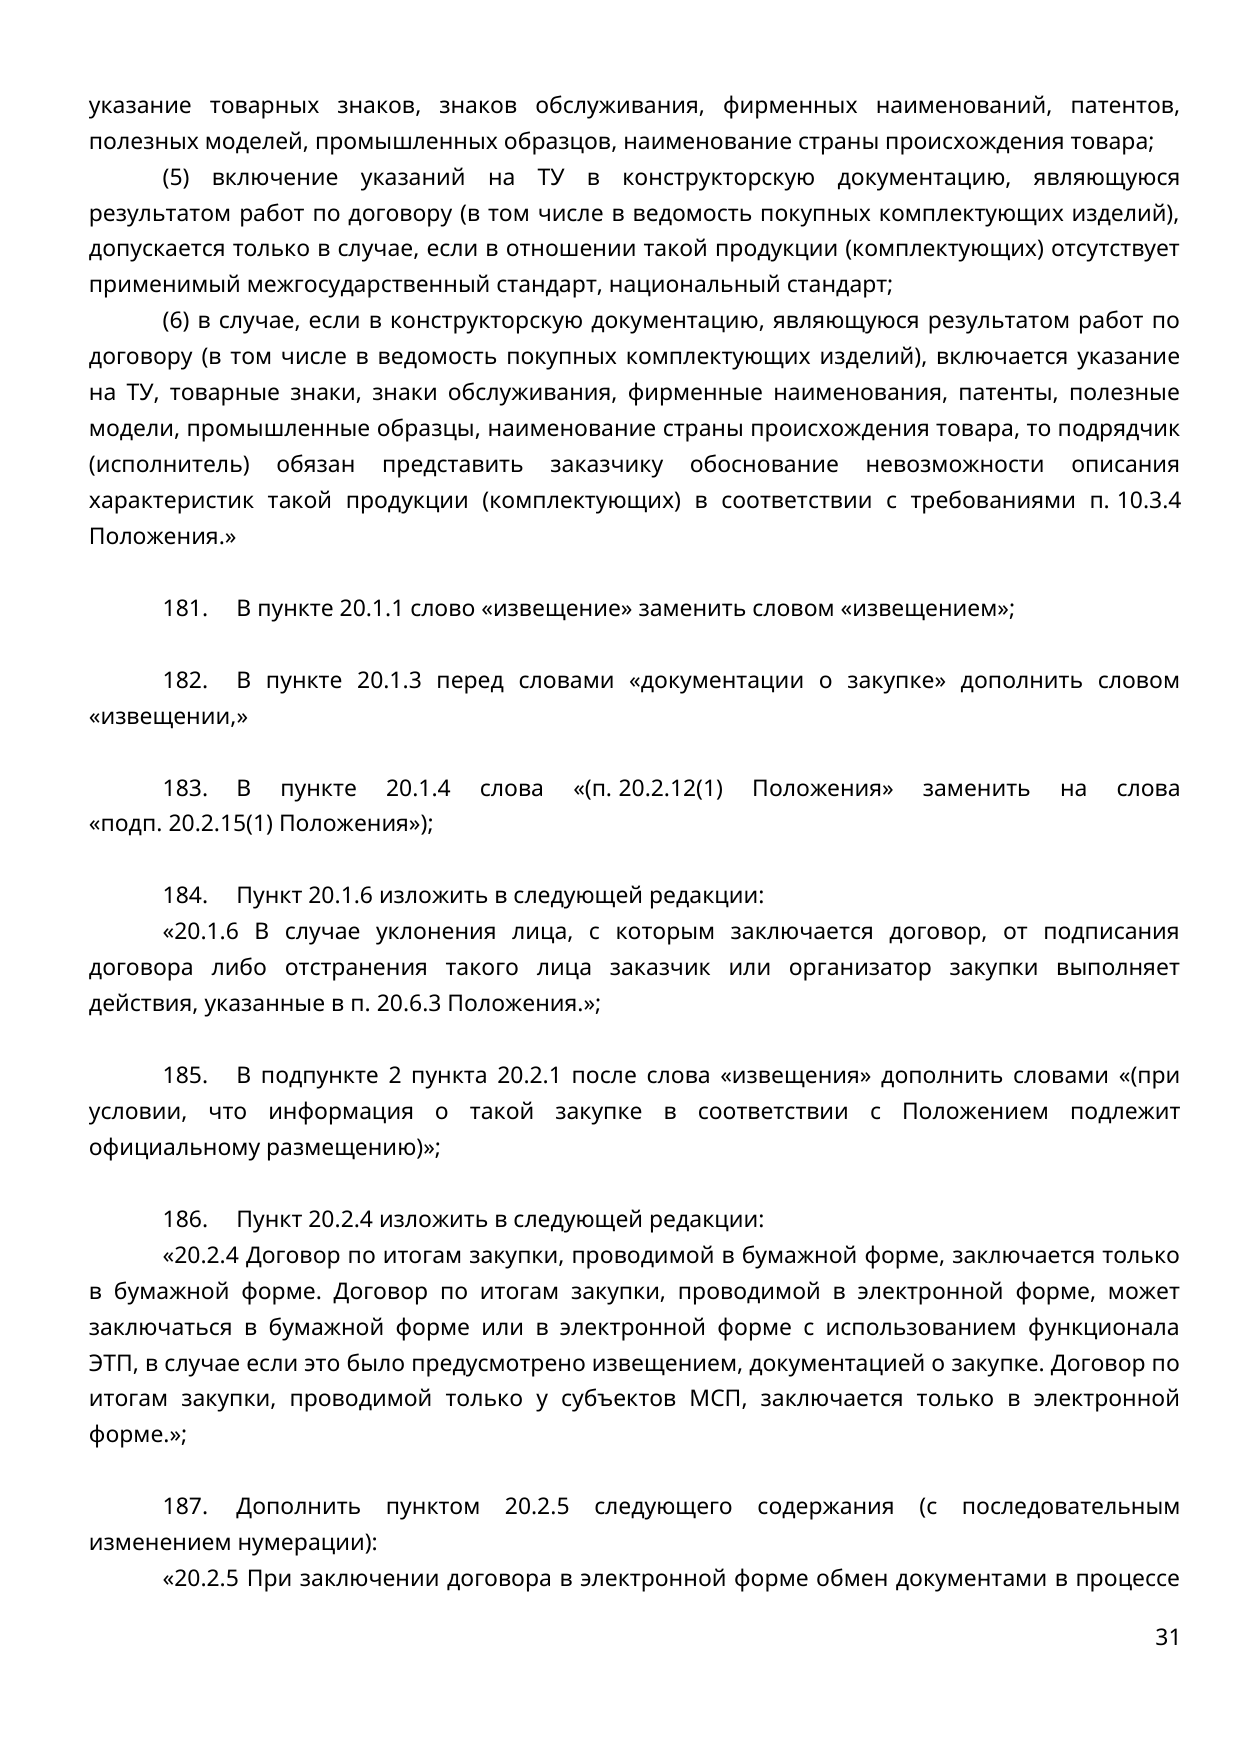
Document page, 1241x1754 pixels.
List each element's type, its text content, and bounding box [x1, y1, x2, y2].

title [89, 1562, 1181, 1593]
title Пункт 20.2.4 изложить в следующей редакции: [89, 1203, 1181, 1234]
title В пункте 20.1.3 перед словами «документации о закупке» дополнить словом «извещении,» [89, 664, 1181, 731]
title В пункте 20.1.1 слово «извещение» заменить словом «извещением»; [89, 592, 1181, 623]
title Пункт 20.1.6 изложить в следующей редакции: [89, 879, 1181, 911]
title (5) включение указаний на ТУ в конструкторскую документацию, являющуюся результатом работ по договору (в том числе в ведомость покупных комплектующих изделий), допускается только в случае, если в отношении такой продукции (комплектующих) отсутствует применимый межгосударственный стандарт, национальный стандарт; [89, 161, 1181, 299]
title В пункте 20.1.4 слова «(п. 20.2.12(1) Положения» заменить на слова «подп. 20.2.15(1) Положения»); [89, 771, 1181, 839]
title «20.2.4 Договор по итогам закупки, проводимой в бумажной форме, заключается только в бумажной форме. Договор по итогам закупки, проводимой в электронной форме, может заключаться в бумажной форме или в электронной форме с использованием функционала ЭТП, в случае если это было предусмотрено извещением, документацией о закупке. Договор по итогам закупки, проводимой только у субъектов МСП, заключается только в электронной форме.»; [89, 1239, 1181, 1449]
title В подпункте 2 пункта 20.2.1 после слова «извещения» дополнить словами «(при условии, что информация о такой закупке в соответствии с Положением подлежит официальному размещению)»; [89, 1059, 1181, 1162]
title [89, 89, 1181, 156]
title Дополнить пунктом 20.2.5 следующего содержания (с последовательным изменением нумерации): [89, 1490, 1181, 1557]
title «20.1.6 В случае уклонения лица, с которым заключается договор, от подписания договора либо отстранения такого лица заказчик или организатор закупки выполняет действия, указанные в п. 20.6.3 Положения.»; [89, 915, 1181, 1018]
title (6) в случае, если в конструкторскую документацию, являющуюся результатом работ по договору (в том числе в ведомость покупных комплектующих изделий), включается указание на ТУ, товарные знаки, знаки обслуживания, фирменные наименования, патенты, полезные модели, промышленные образцы, наименование страны происхождения товара, то подрядчик (исполнитель) обязан представить заказчику обоснование невозможности описания характеристик такой продукции (комплектующих) в соответствии с требованиями п. 10.3.4 Положения.» [89, 304, 1181, 551]
